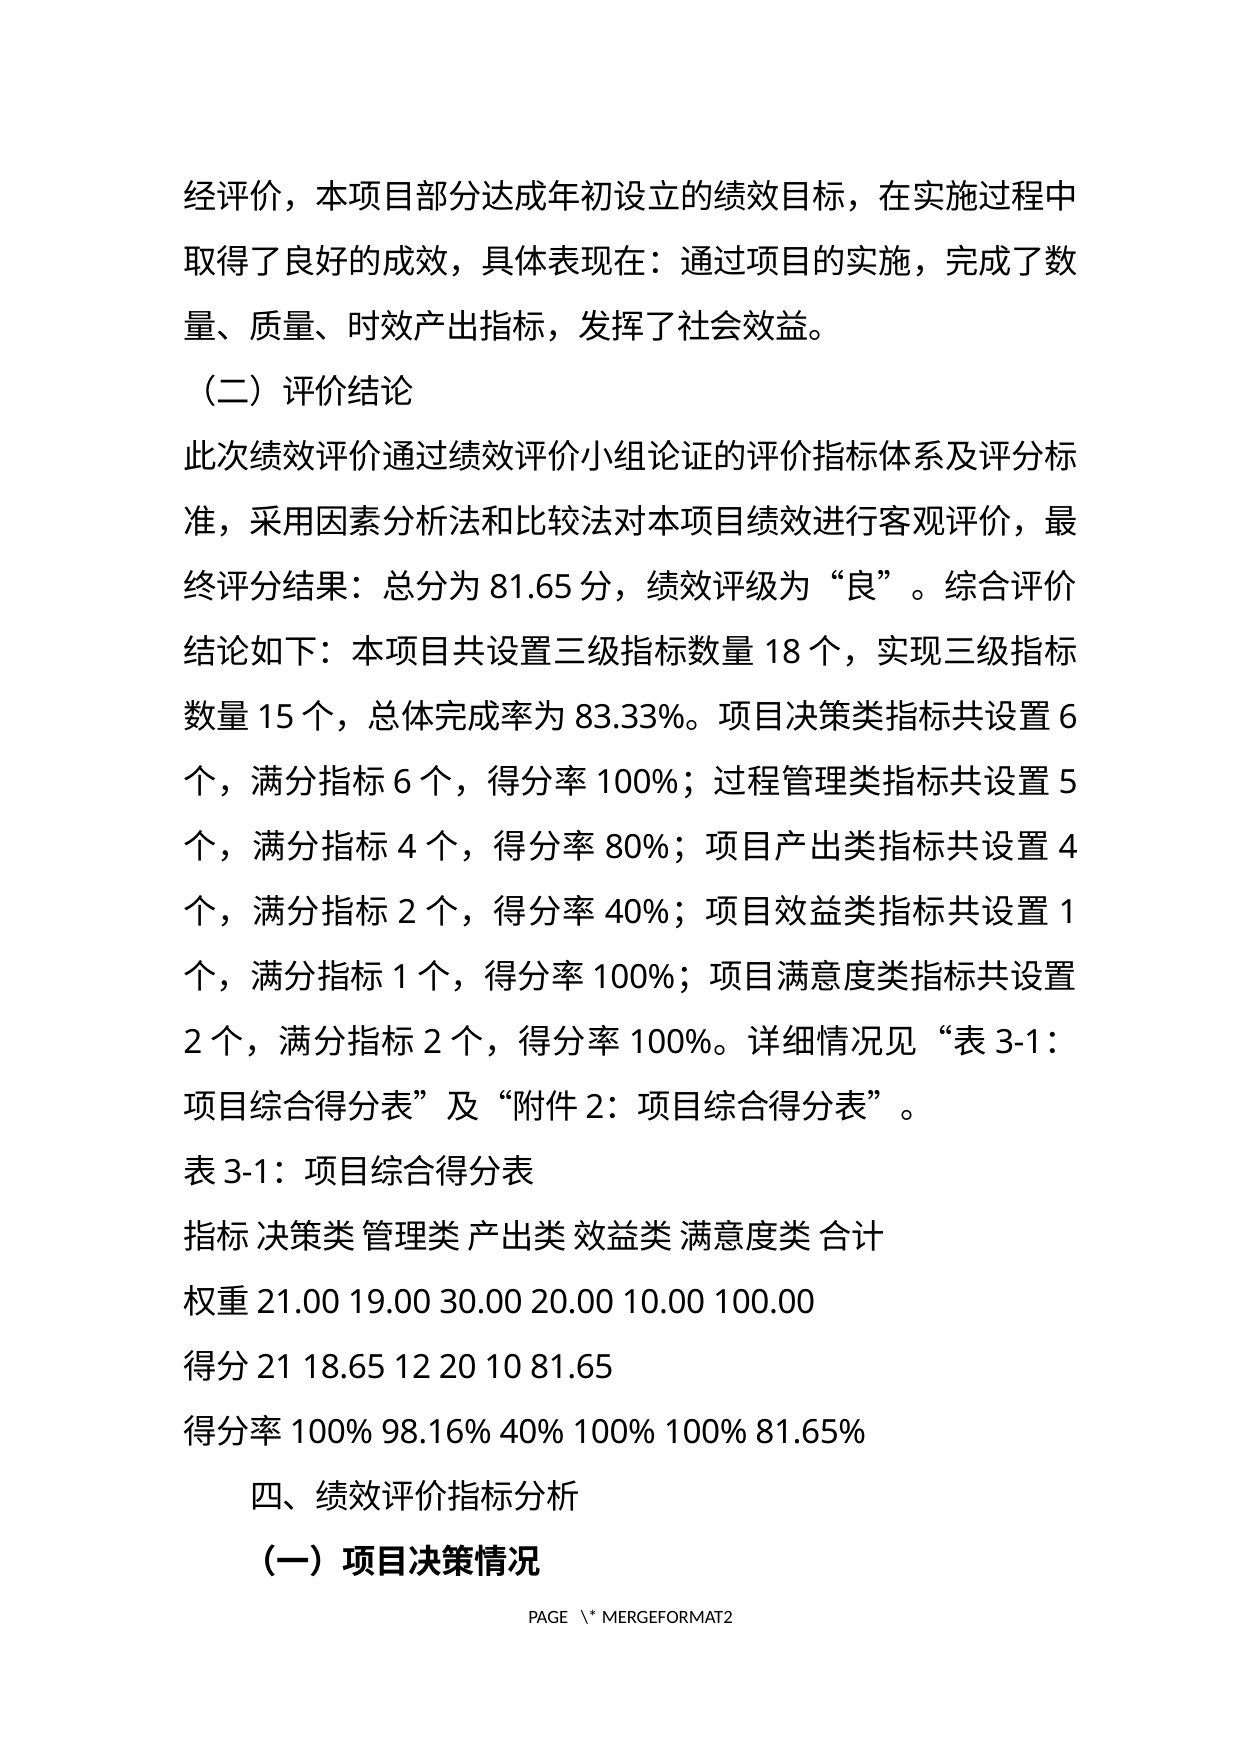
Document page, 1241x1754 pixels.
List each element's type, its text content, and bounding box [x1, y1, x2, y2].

text 四、绩效评价指标分析 [183, 1462, 1078, 1527]
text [183, 162, 1078, 1462]
text （一）项目决策情况 [183, 1527, 1078, 1592]
